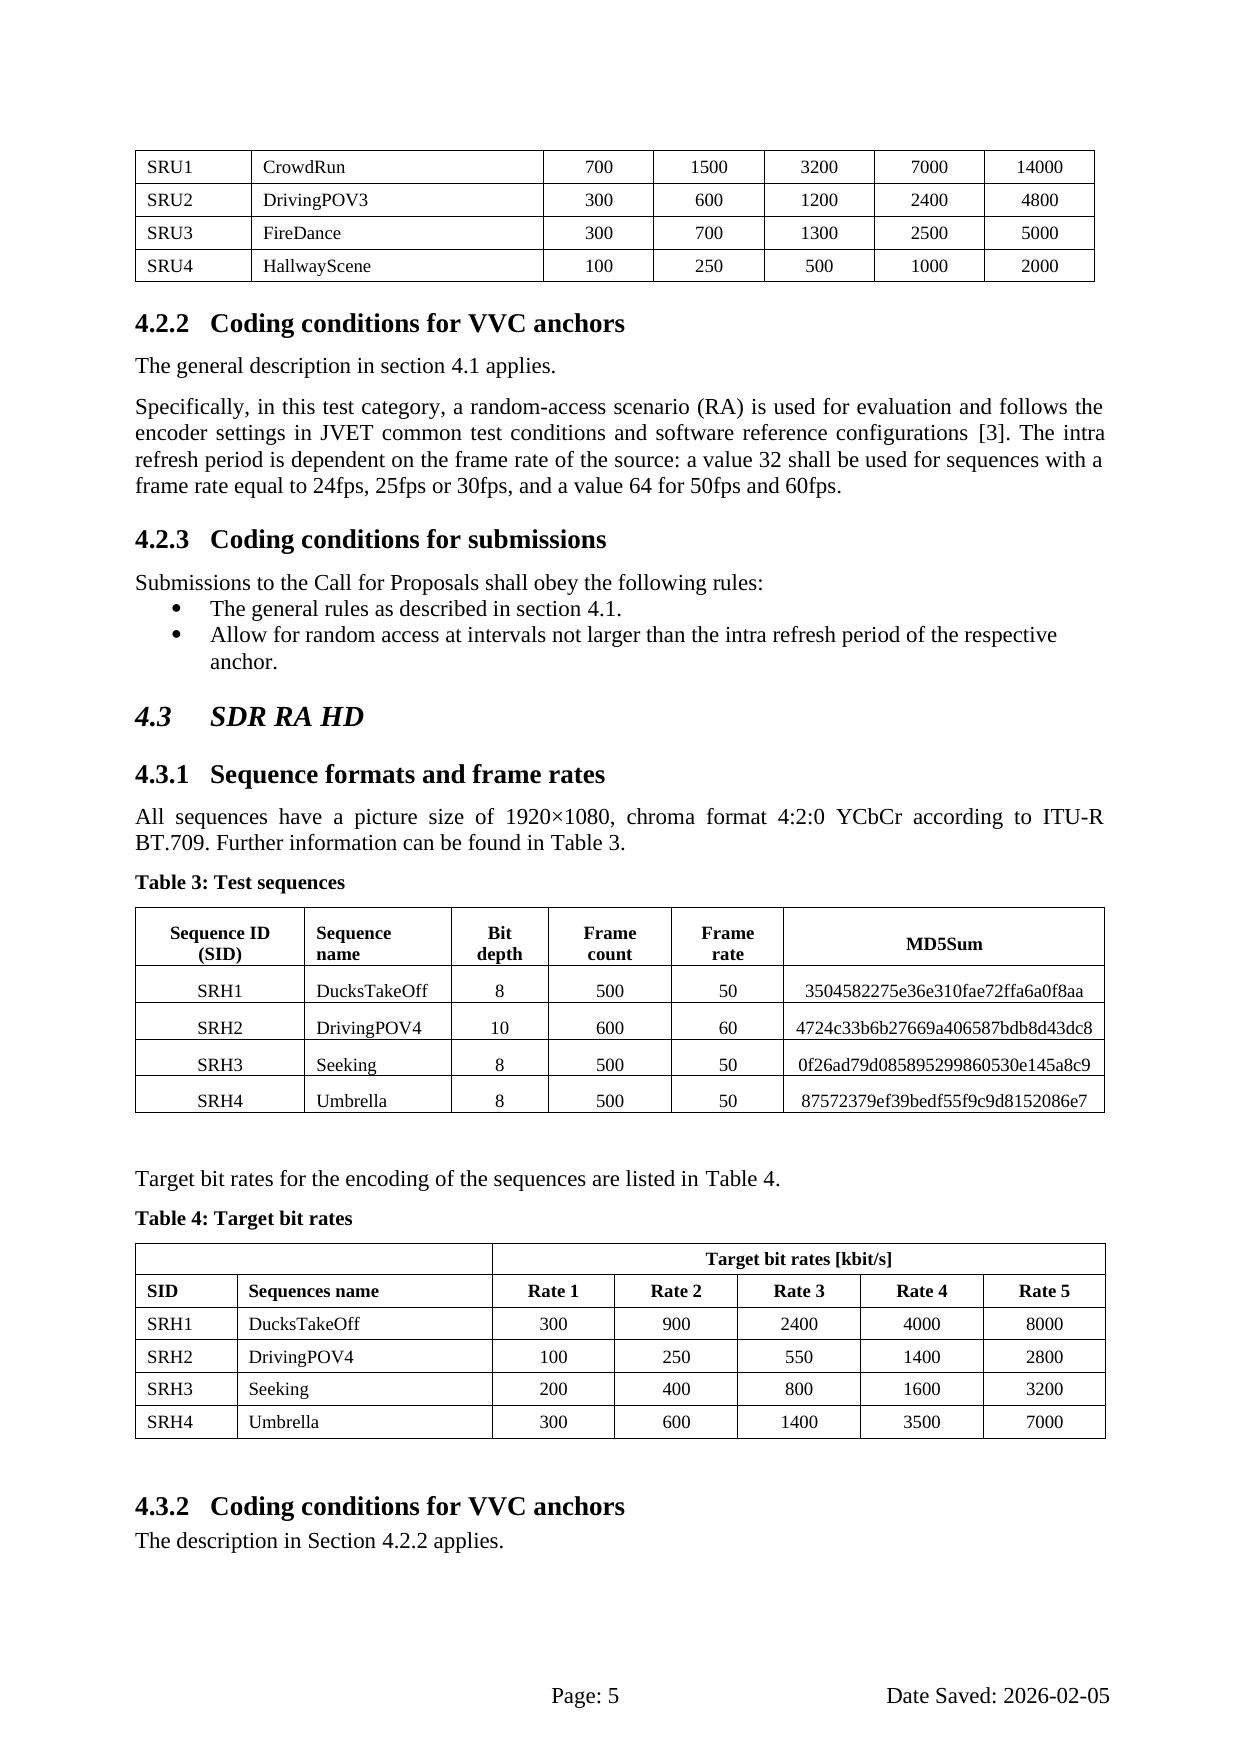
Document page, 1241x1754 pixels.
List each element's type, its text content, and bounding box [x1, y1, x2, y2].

text The description in Section 4.2.2 applies. [135, 1528, 1105, 1554]
table_header Sequence name [305, 908, 451, 965]
table_cell SRU2 [136, 184, 251, 216]
table_cell 300 [544, 184, 653, 216]
text Table 4: Target bit rates [135, 1206, 1105, 1230]
subtitle Coding conditions for submissions [135, 523, 1105, 555]
table_cell 700 [654, 217, 764, 248]
table_cell 100 [544, 250, 653, 281]
table_cell 600 [654, 184, 764, 216]
table_cell Seeking [305, 1040, 451, 1075]
table_cell SRH4 [136, 1406, 237, 1438]
table_cell DucksTakeOff [238, 1308, 492, 1339]
table_cell Rate 4 [861, 1275, 983, 1307]
table_header Bit depth [452, 908, 548, 965]
table_cell FireDance [252, 217, 543, 248]
table_cell 3504582275e36e310fae72ffa6a0f8aa [784, 966, 1104, 1002]
text Specifically, in this test category, a random-access scenario (RA) is used for evaluation and follows the encoder settings in JVET common test conditions and software reference configurations [3]. The intra refresh period is dependent on the frame rate of the source: a value 32 shall be used for sequences with a frame rate equal to 24fps, 25fps or 30fps, and a value 64 for 50fps and 60fps. [135, 393, 1105, 498]
table_cell 200 [493, 1373, 614, 1405]
table_cell SRU3 [136, 217, 251, 248]
table_cell SRH2 [136, 1003, 304, 1038]
table_cell SID [136, 1275, 237, 1307]
table_cell 1400 [738, 1406, 860, 1438]
table_cell 300 [544, 217, 653, 248]
table_cell SRH1 [136, 1308, 237, 1339]
table_cell 87572379ef39bedf55f9c9d8152086e7 [784, 1076, 1104, 1112]
table_cell 3200 [984, 1373, 1105, 1405]
table_cell Umbrella [305, 1076, 451, 1112]
table_cell 60 [672, 1003, 783, 1038]
table_cell 700 [544, 151, 653, 183]
subtitle Coding conditions for VVC anchors [135, 1490, 1105, 1521]
table_cell 800 [738, 1373, 860, 1405]
table_cell 250 [615, 1340, 737, 1372]
table_header Sequence ID (SID) [136, 908, 304, 965]
table_cell 500 [765, 250, 874, 281]
table_cell CrowdRun [252, 151, 543, 183]
table_header [136, 1244, 492, 1274]
table_cell 2000 [985, 250, 1094, 281]
table_cell 8 [452, 1076, 548, 1112]
table_cell SRU1 [136, 151, 251, 183]
text Submissions to the Call for Proposals shall obey the following rules: [135, 569, 1105, 595]
table_cell SRH3 [136, 1373, 237, 1405]
table_cell 100 [493, 1340, 614, 1372]
table_cell 10 [452, 1003, 548, 1038]
table_cell Seeking [238, 1373, 492, 1405]
table_cell 900 [615, 1308, 737, 1339]
table_cell 8 [452, 966, 548, 1002]
table_cell 2800 [984, 1340, 1105, 1372]
table_cell DrivingPOV4 [305, 1003, 451, 1038]
table_cell DucksTakeOff [305, 966, 451, 1002]
table_header MD5Sum [784, 908, 1104, 965]
table_header Frame rate [672, 908, 783, 965]
table_cell Rate 5 [984, 1275, 1105, 1307]
table_cell 50 [672, 966, 783, 1002]
table_cell SRU4 [136, 250, 251, 281]
table_cell 400 [615, 1373, 737, 1405]
table_cell 500 [549, 966, 671, 1002]
table_cell Sequences name [238, 1275, 492, 1307]
table_cell Rate 1 [493, 1275, 614, 1307]
text Target bit rates for the encoding of the sequences are listed in Table 4. [135, 1165, 1105, 1192]
table_cell SRH1 [136, 966, 304, 1002]
table_cell Rate 3 [738, 1275, 860, 1307]
table_cell 0f26ad79d085895299860530e145a8c9 [784, 1040, 1104, 1075]
table_cell DrivingPOV3 [252, 184, 543, 216]
table_cell 14000 [985, 151, 1094, 183]
table_cell DrivingPOV4 [238, 1340, 492, 1372]
table_cell 1400 [861, 1340, 983, 1372]
table_cell 1200 [765, 184, 874, 216]
table_cell 8000 [984, 1308, 1105, 1339]
table_cell 1500 [654, 151, 764, 183]
text Table 3: Test sequences [135, 870, 1105, 894]
table_cell Rate 2 [615, 1275, 737, 1307]
table_header Target bit rates [kbit/s] [493, 1244, 1105, 1274]
table_cell 300 [493, 1308, 614, 1339]
table_header Frame count [549, 908, 671, 965]
table_cell SRH4 [136, 1076, 304, 1112]
table_cell 7000 [984, 1406, 1105, 1438]
table_cell 300 [493, 1406, 614, 1438]
table_cell 500 [549, 1076, 671, 1112]
table_cell 5000 [985, 217, 1094, 248]
table_cell 50 [672, 1040, 783, 1075]
table_cell 600 [615, 1406, 737, 1438]
text The general description in section 4.1 applies. [135, 353, 1105, 379]
text All sequences have a picture size of 1920×1080, chroma format 4:2:0 YCbCr according to ITU-R BT.709. Further information can be found in Table 3. [135, 803, 1105, 856]
table_cell SRH3 [136, 1040, 304, 1075]
table_cell 250 [654, 250, 764, 281]
table_cell 2400 [875, 184, 984, 216]
table_cell 1600 [861, 1373, 983, 1405]
table_cell SRH2 [136, 1340, 237, 1372]
table_cell 7000 [875, 151, 984, 183]
table_cell 4800 [985, 184, 1094, 216]
table_cell HallwayScene [252, 250, 543, 281]
table_cell 4000 [861, 1308, 983, 1339]
table_cell 2400 [738, 1308, 860, 1339]
table_cell 1300 [765, 217, 874, 248]
table_cell 4724c33b6b27669a406587bdb8d43dc8 [784, 1003, 1104, 1038]
subtitle SDR RA HD [135, 699, 1105, 733]
list Allow for random access at intervals not larger than the intra refresh period of the respective anchor. [172, 622, 1105, 674]
table_cell 8 [452, 1040, 548, 1075]
table_cell 2500 [875, 217, 984, 248]
table_cell 3500 [861, 1406, 983, 1438]
list The general rules as described in section 4.1. [172, 595, 1105, 622]
table_cell 600 [549, 1003, 671, 1038]
table_cell 550 [738, 1340, 860, 1372]
table_cell 1000 [875, 250, 984, 281]
table_cell Umbrella [238, 1406, 492, 1438]
subtitle Coding conditions for VVC anchors [135, 307, 1105, 338]
table_cell 50 [672, 1076, 783, 1112]
table_cell 3200 [765, 151, 874, 183]
subtitle Sequence formats and frame rates [135, 758, 1105, 789]
table_cell 500 [549, 1040, 671, 1075]
